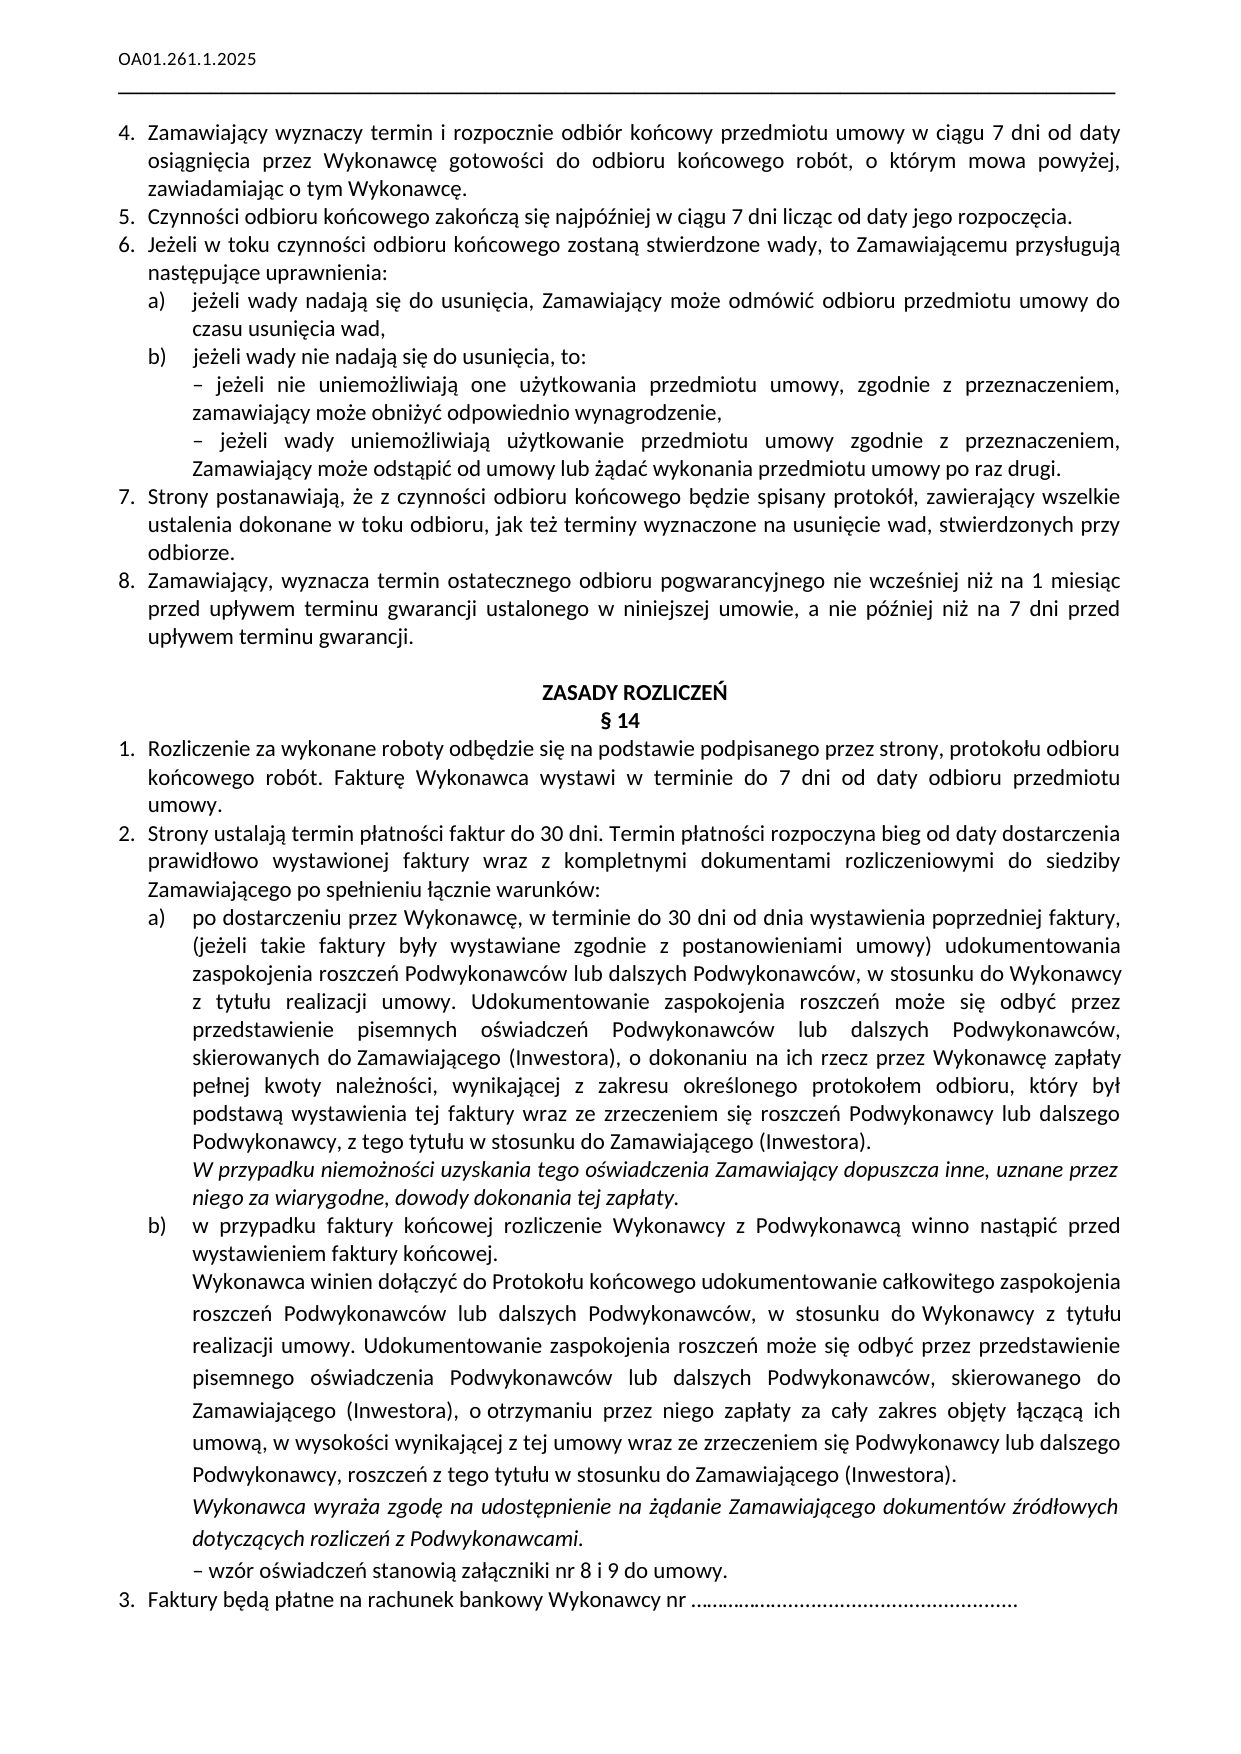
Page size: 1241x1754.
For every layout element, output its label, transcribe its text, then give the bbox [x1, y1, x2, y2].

list Jeżeli w toku czynności odbioru końcowego zostaną stwierdzone wady, to Zamawiającemu przysługują następujące uprawnienia: [118, 230, 1122, 286]
text – jeżeli nie uniemożliwiają one użytkowania przedmiotu umowy, zgodnie z przeznaczeniem, zamawiający może obniżyć odpowiednio wynagrodzenie, [192, 370, 1122, 426]
list Faktury będą płatne na rachunek bankowy Wykonawcy nr ……………........................................... [118, 1585, 1122, 1613]
text § 14 [118, 707, 1122, 734]
text W przypadku niemożności uzyskania tego oświadczenia Zamawiający dopuszcza inne, uznane przez niego za wiarygodne, dowody dokonania tej zapłaty. [192, 1155, 1122, 1211]
list – wzór oświadczeń stanowią załączniki nr 8 i 9 do umowy. [192, 1557, 1122, 1585]
list jeżeli wady nie nadają się do usunięcia, to: [148, 342, 1122, 370]
list Zamawiający wyznaczy termin i rozpocznie odbiór końcowy przedmiotu umowy w ciągu 7 dni od daty osiągnięcia przez Wykonawcę gotowości do odbioru końcowego robót, o którym mowa powyżej, zawiadamiając o tym Wykonawcę. [118, 118, 1122, 202]
list w przypadku faktury końcowej rozliczenie Wykonawcy z Podwykonawcą winno nastąpić przed wystawieniem faktury końcowej. [148, 1211, 1122, 1267]
list Wykonawca wyraża zgodę na udostępnienie na żądanie Zamawiającego dokumentów źródłowych dotyczących rozliczeń z Podwykonawcami. [192, 1492, 1122, 1552]
list Strony ustalają termin płatności faktur do 30 dni. Termin płatności rozpoczyna bieg od daty dostarczenia prawidłowo wystawionej faktury wraz z kompletnymi dokumentami rozliczeniowymi do siedziby Zamawiającego po spełnieniu łącznie warunków: [118, 819, 1122, 903]
text ZASADY ROZLICZEŃ [148, 678, 1122, 707]
list Zamawiający, wyznacza termin ostatecznego odbioru pogwarancyjnego nie wcześniej niż na 1 miesiąc przed upływem terminu gwarancji ustalonego w niniejszej umowie, a nie później niż na 7 dni przed upływem terminu gwarancji. [118, 566, 1122, 651]
list jeżeli wady nadają się do usunięcia, Zamawiający może odmówić odbioru przedmiotu umowy do czasu usunięcia wad, [148, 286, 1122, 342]
list Wykonawca winien dołączyć do Protokołu końcowego udokumentowanie całkowitego zaspokojenia roszczeń Podwykonawców lub dalszych Podwykonawców, w stosunku do Wykonawcy z tytułu realizacji umowy. Udokumentowanie zaspokojenia roszczeń może się odbyć przez przedstawienie pisemnego oświadczenia Podwykonawców lub dalszych Podwykonawców, skierowanego do Zamawiającego (Inwestora), o otrzymaniu przez niego zapłaty za cały zakres objęty łączącą ich umową, w wysokości wynikającej z tej umowy wraz ze zrzeczeniem się Podwykonawcy lub dalszego Podwykonawcy, roszczeń z tego tytułu w stosunku do Zamawiającego (Inwestora). [192, 1267, 1122, 1488]
list Rozliczenie za wykonane roboty odbędzie się na podstawie podpisanego przez strony, protokołu odbioru końcowego robót. Fakturę Wykonawca wystawi w terminie do 7 dni od daty odbioru przedmiotu umowy. [118, 734, 1122, 819]
text – jeżeli wady uniemożliwiają użytkowanie przedmiotu umowy zgodnie z przeznaczeniem, Zamawiający może odstąpić od umowy lub żądać wykonania przedmiotu umowy po raz drugi. [192, 426, 1122, 482]
list po dostarczeniu przez Wykonawcę, w terminie do 30 dni od dnia wystawienia poprzedniej faktury, (jeżeli takie faktury były wystawiane zgodnie z postanowieniami umowy) udokumentowania zaspokojenia roszczeń Podwykonawców lub dalszych Podwykonawców, w stosunku do Wykonawcy z tytułu realizacji umowy. Udokumentowanie zaspokojenia roszczeń może się odbyć przez przedstawienie pisemnych oświadczeń Podwykonawców lub dalszych Podwykonawców, skierowanych do Zamawiającego (Inwestora), o dokonaniu na ich rzecz przez Wykonawcę zapłaty pełnej kwoty należności, wynikającej z zakresu określonego protokołem odbioru, który był podstawą wystawienia tej faktury wraz ze zrzeczeniem się roszczeń Podwykonawcy lub dalszego Podwykonawcy, z tego tytułu w stosunku do Zamawiającego (Inwestora). [148, 903, 1122, 1155]
list Strony postanawiają, że z czynności odbioru końcowego będzie spisany protokół, zawierający wszelkie ustalenia dokonane w toku odbioru, jak też terminy wyznaczone na usunięcie wad, stwierdzonych przy odbiorze. [118, 482, 1122, 566]
list Czynności odbioru końcowego zakończą się najpóźniej w ciągu 7 dni licząc od daty jego rozpoczęcia. [118, 202, 1122, 230]
